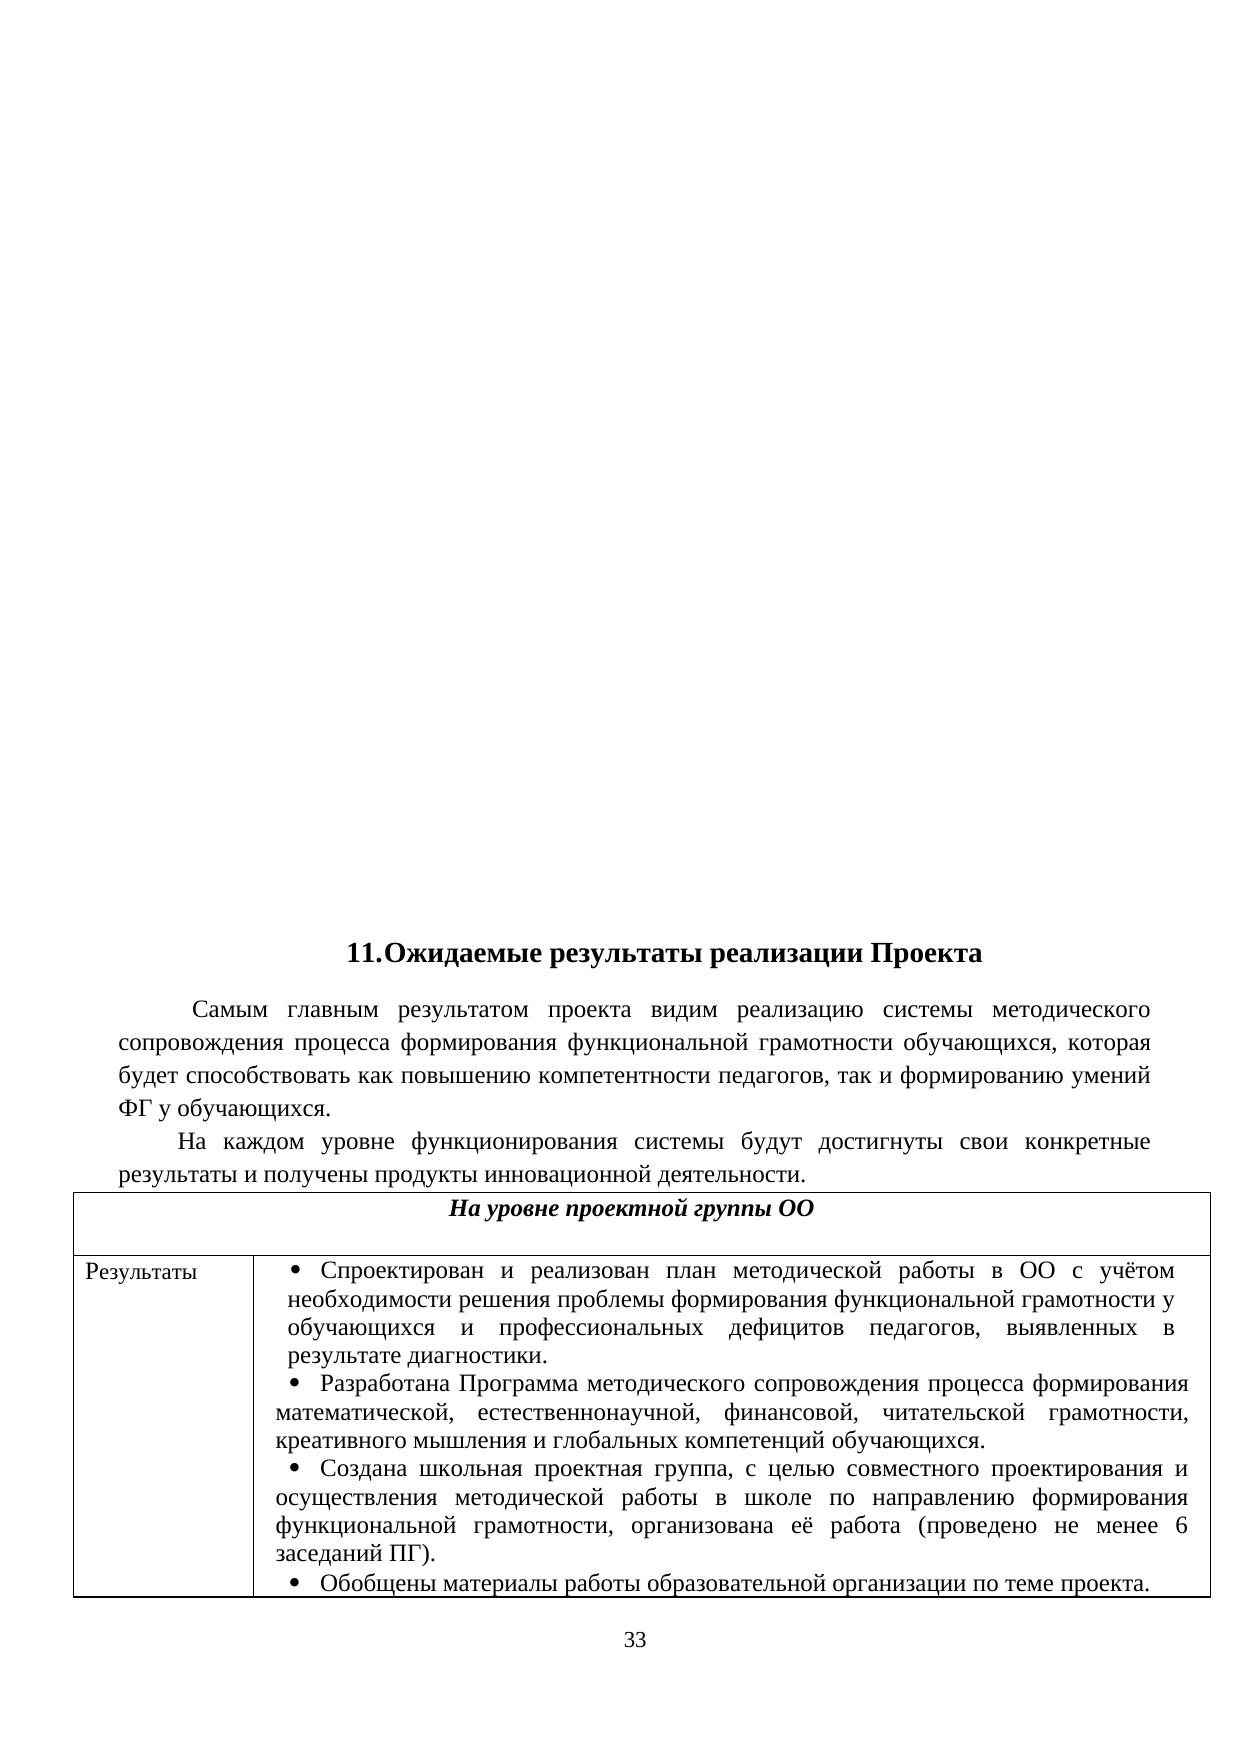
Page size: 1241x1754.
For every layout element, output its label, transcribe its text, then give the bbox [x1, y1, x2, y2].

table_header На уровне проектной группы ОО [74, 1193, 1210, 1255]
text На каждом уровне функционирования системы будут достигнуты свои конкретные результаты и получены продукты инновационной деятельности. [118, 1126, 1152, 1188]
text Самым главным результатом проекта видим реализацию системы методического сопровождения процесса формирования функциональной грамотности обучающихся, которая будет способствовать как повышению компетентности педагогов, так и формированию умений ФГ у обучающихся. [118, 994, 1152, 1122]
table_cell Результаты [74, 1256, 253, 1596]
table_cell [254, 1256, 1210, 1596]
list Ожидаемые результаты реализации Проекта [177, 935, 1152, 968]
